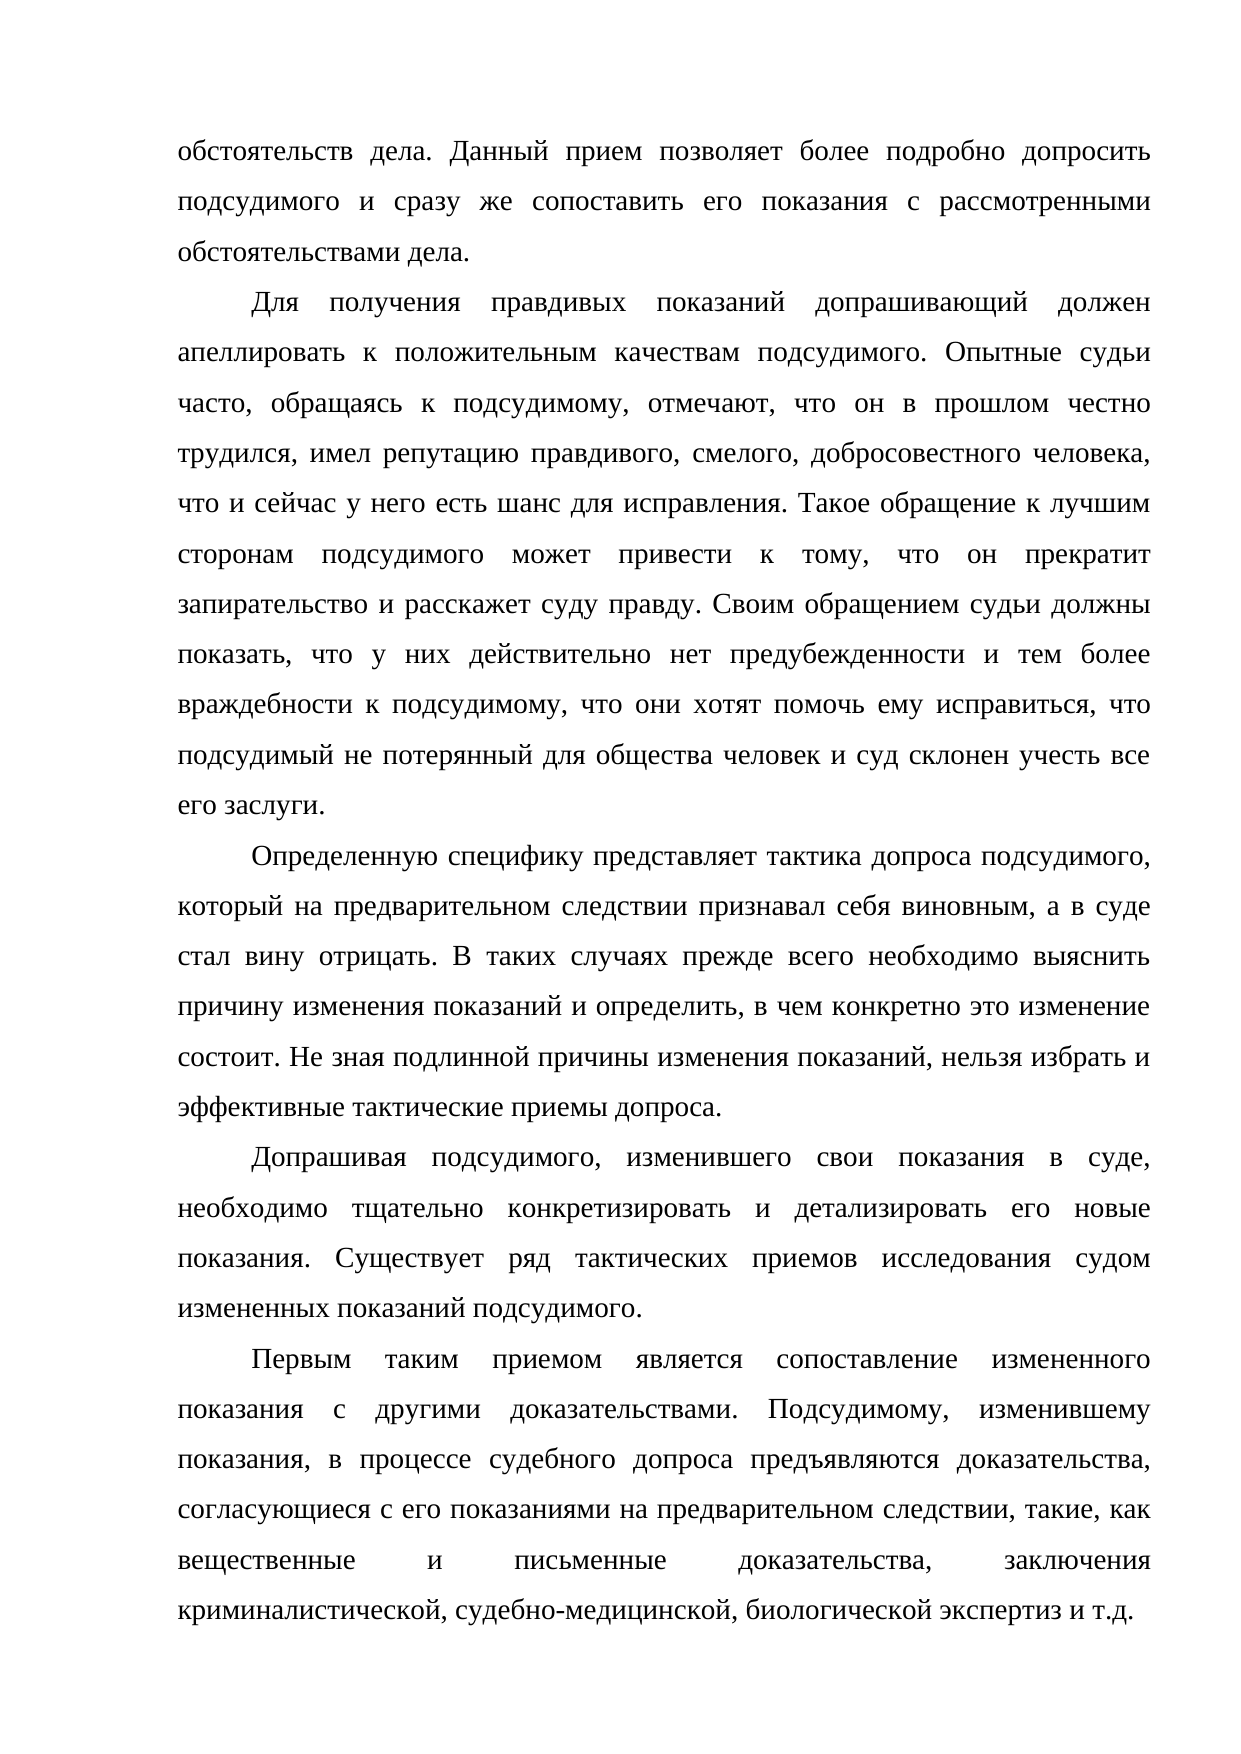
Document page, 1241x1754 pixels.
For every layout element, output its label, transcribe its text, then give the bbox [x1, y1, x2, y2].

text Для получения правдивых показаний допрашивающий должен апеллировать к положительным качествам подсудимого. Опытные судьи часто, обращаясь к подсудимому, отмечают, что он в прошлом честно трудился, имел репутацию правдивого, смелого, добросовестного человека, что и сейчас у него есть шанс для исправления. Такое обращение к лучшим сторонам подсудимого может привести к тому, что он прекратит запирательство и расскажет суду правду. Своим обращением судьи должны показать, что у них действительно нет предубежденности и тем более враждебности к подсудимому, что они хотят помочь ему исправиться, что подсудимый не потерянный для общества человек и суд склонен учесть все его заслуги. [177, 284, 1152, 821]
text Определенную специфику представляет тактика допроса подсудимого, который на предварительном следствии признавал себя виновным, а в суде стал вину отрицать. В таких случаях прежде всего необходимо выяснить причину изменения показаний и определить, в чем конкретно это изменение состоит. Не зная подлинной причины изменения показаний, нельзя избрать и эффективные тактические приемы допроса. [177, 838, 1152, 1123]
text Допрашивая подсудимого, изменившего свои показания в суде, необходимо тщательно конкретизировать и детализировать его новые показания. Существует ряд тактических приемов исследования судом измененных показаний подсудимого. [177, 1139, 1152, 1324]
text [177, 133, 1152, 267]
text Первым таким приемом является сопоставление измененного показания с другими доказательствами. Подсудимому, изменившему показания, в процессе судебного допроса предъявляются доказательства, согласующиеся с его показаниями на предварительном следствии, такие, как вещественные и письменные доказательства, заключения криминалистической, судебно-медицинской, биологической экспертиз и т.д. [177, 1341, 1152, 1626]
